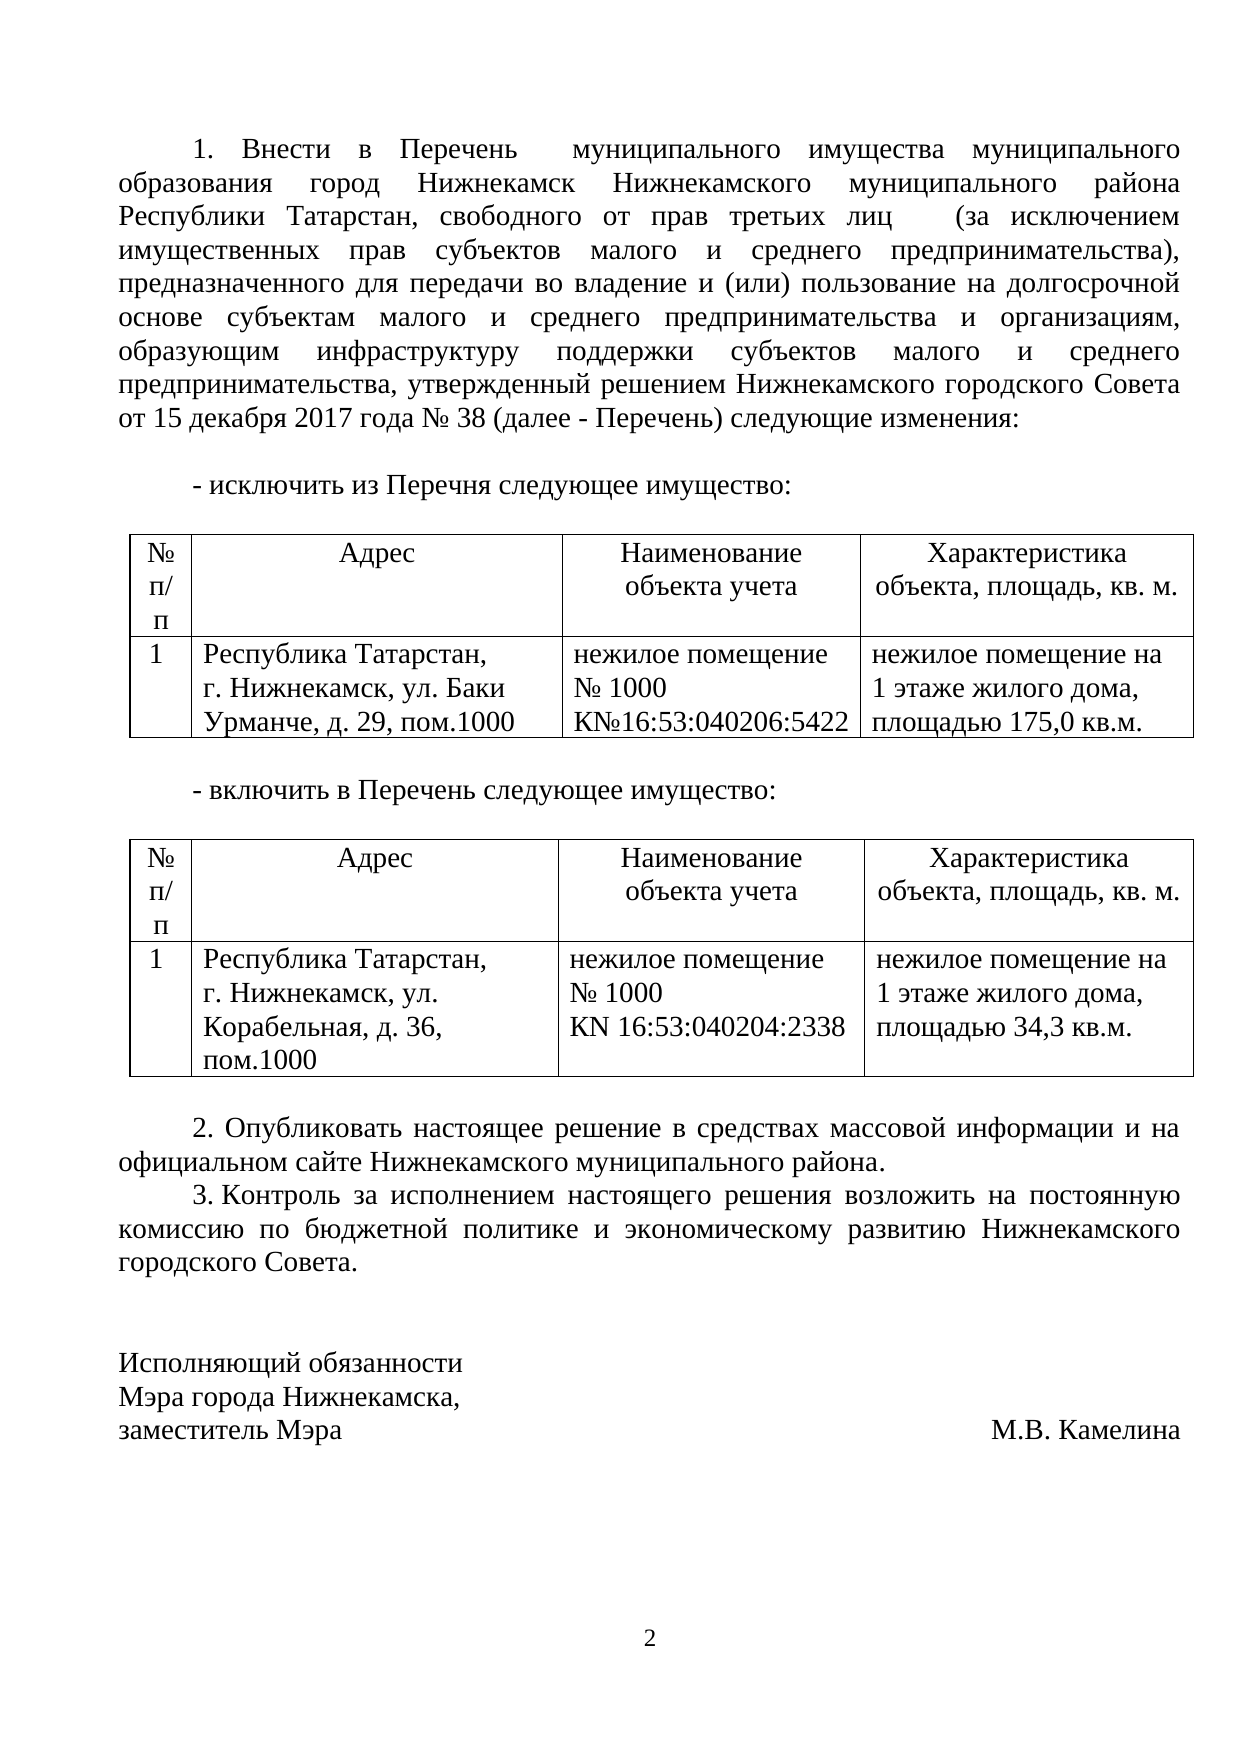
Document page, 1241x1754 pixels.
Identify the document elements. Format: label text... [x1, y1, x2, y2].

table_header Характеристика объекта, площадь, кв. м. [865, 840, 1193, 941]
table_cell нежилое помещение № 1000 К№16:53:040206:5422 [563, 637, 860, 737]
table_header Адрес [192, 535, 562, 636]
text заместитель Мэра М.В. Камелина [118, 1412, 1196, 1446]
text 1. Внести в Перечень муниципального имущества муниципального образования город Нижнекамск Нижнекамского муниципального района Республики Татарстан, свободного от прав третьих лиц (за исключением имущественных прав субъектов малого и среднего предпринимательства), предназначенного для передачи во владение и (или) пользование на долгосрочной основе субъектам малого и среднего предпринимательства и организациям, образующим инфраструктуру поддержки субъектов малого и среднего предпринимательства, утвержденный решением Нижнекамского городского Совета от 15 декабря 2017 года № 38 (далее - Перечень) следующие изменения: [118, 131, 1181, 433]
table_cell нежилое помещение на 1 этаже жилого дома, площадью 175,0 кв.м. [861, 637, 1193, 737]
table_header № п/п [131, 535, 191, 636]
table_cell Республика Татарстан, г. Нижнекамск, ул. Баки Урманче, д. 29, пом.1000 [192, 637, 562, 737]
text - включить в Перечень следующее имущество: [118, 772, 1181, 805]
table_header Наименование объекта учета [559, 840, 864, 941]
table_cell нежилое помещение на 1 этаже жилого дома, площадью 34,3 кв.м. [865, 942, 1193, 1076]
table_header Характеристика объекта, площадь, кв. м. [861, 535, 1193, 636]
list 2. Опубликовать настоящее решение в средствах массовой информации и на официальном сайте Нижнекамского муниципального района. [118, 1110, 1181, 1177]
table_cell 1 [131, 637, 191, 737]
table_cell Республика Татарстан, г. Нижнекамск, ул. Корабельная, д. 36, пом.1000 [192, 942, 558, 1076]
table_cell нежилое помещение № 1000 КN 16:53:040204:2338 [559, 942, 864, 1076]
table_header Адрес [192, 840, 558, 941]
text 3. Контроль за исполнением настоящего решения возложить на постоянную комиссию по бюджетной политике и экономическому развитию Нижнекамского городского Совета. [59, 1177, 1181, 1278]
table_cell 1 [131, 942, 191, 1076]
text Мэра города Нижнекамска, [118, 1379, 1196, 1412]
table_header Наименование объекта учета [563, 535, 860, 636]
text Исполняющий обязанности [118, 1345, 1196, 1379]
table_header № п/п [131, 840, 191, 941]
text - исключить из Перечня следующее имущество: [118, 467, 1181, 500]
